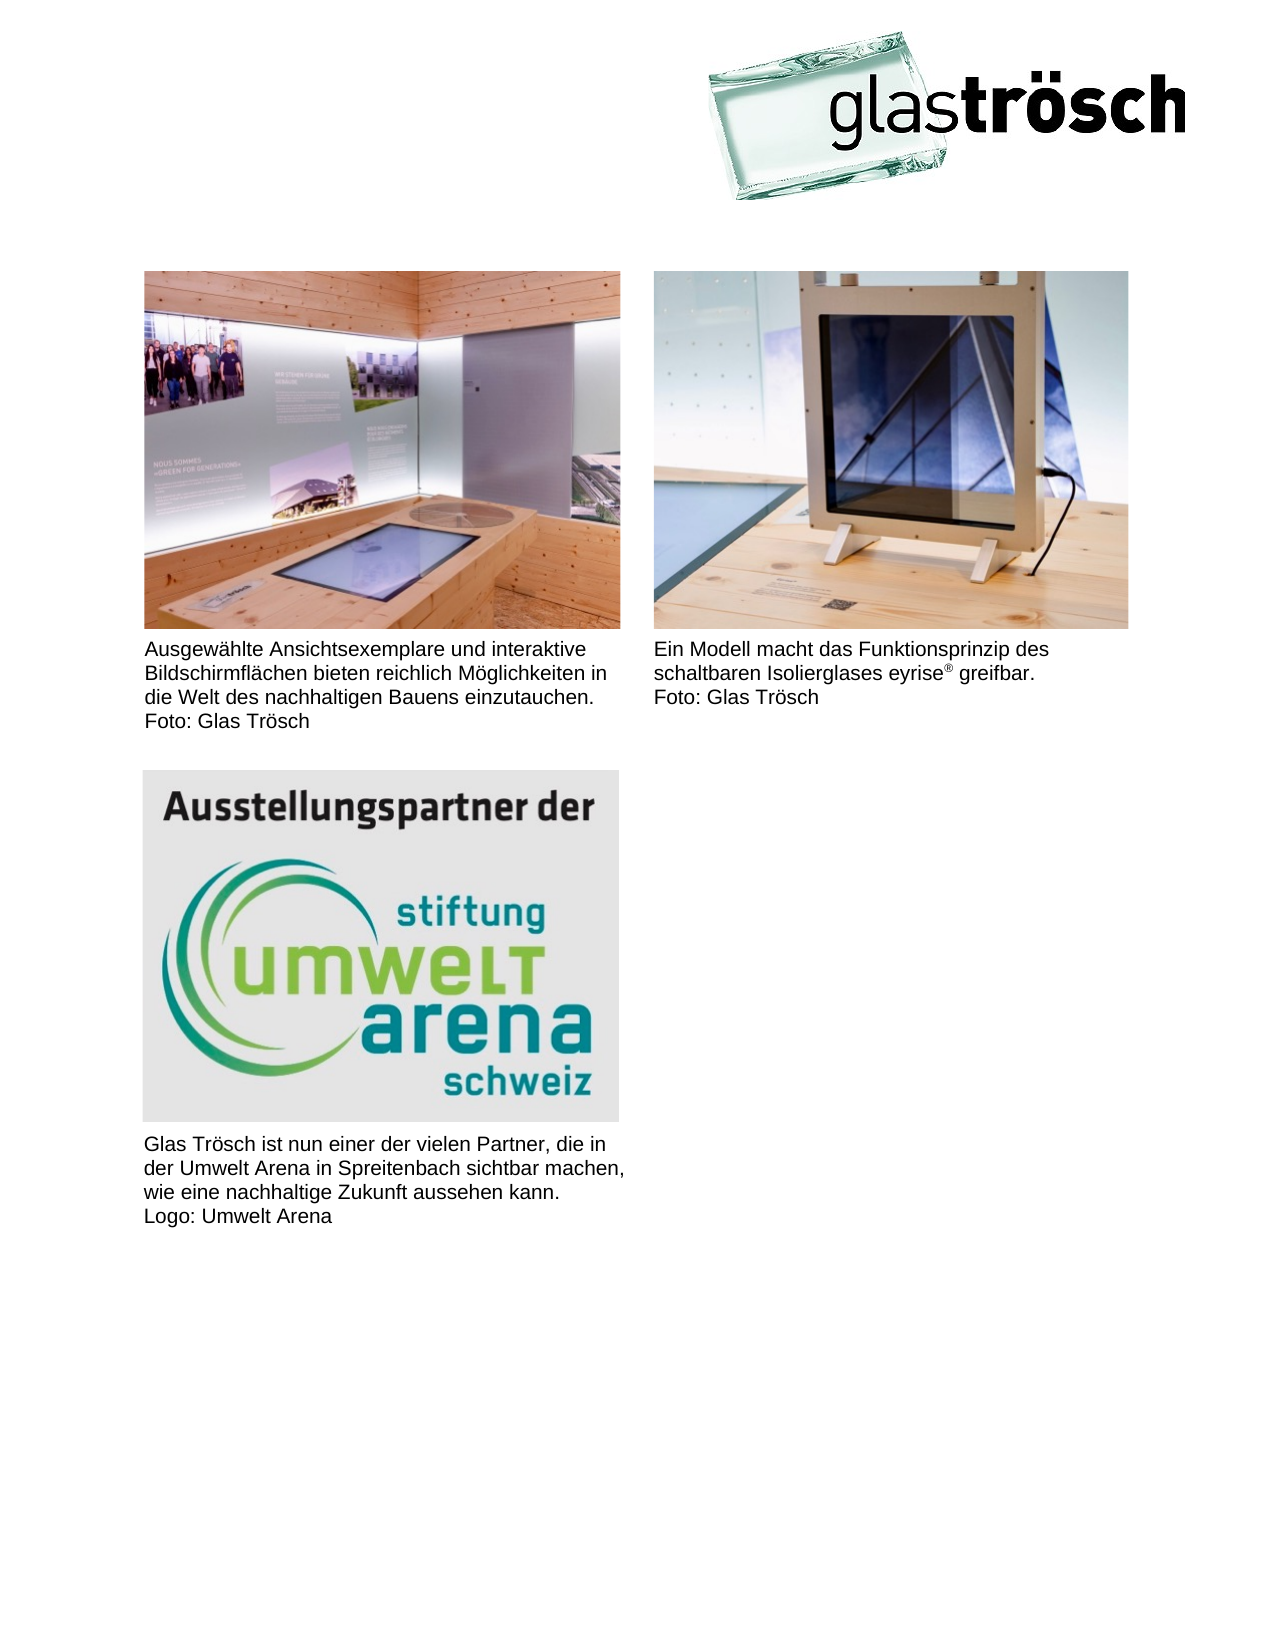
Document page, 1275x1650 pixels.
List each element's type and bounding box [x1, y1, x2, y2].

picture [653, 271, 1129, 629]
picture [706, 31, 1185, 199]
picture [142, 770, 619, 1122]
picture [144, 271, 621, 629]
